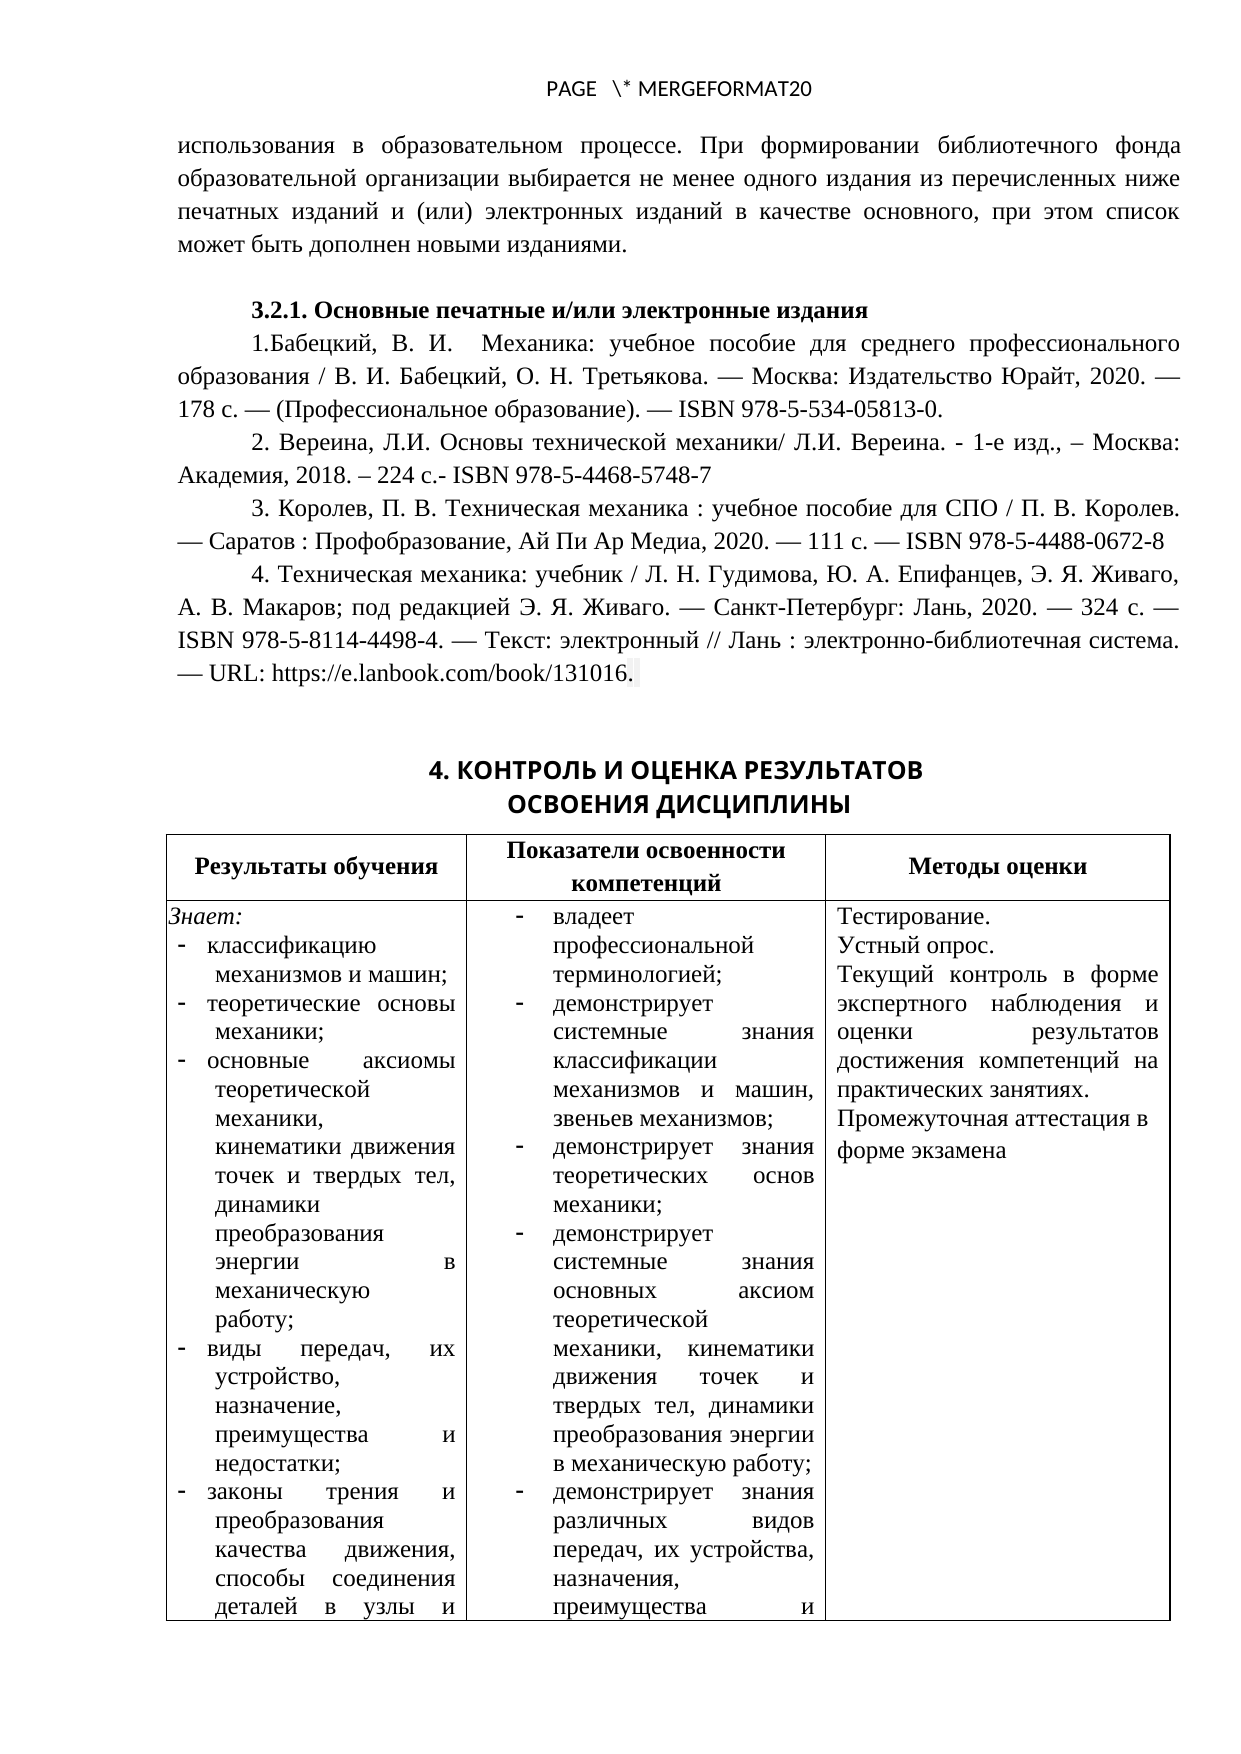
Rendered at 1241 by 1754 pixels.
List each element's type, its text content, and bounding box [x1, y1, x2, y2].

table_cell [826, 901, 1169, 1620]
table_header Показатели освоенности компетенций [467, 835, 825, 900]
table_header Результаты обучения [167, 835, 466, 900]
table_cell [467, 901, 825, 1620]
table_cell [167, 901, 466, 1620]
text 4. КОНТРОЛЬ И ОЦЕНКА РЕЗУЛЬТАТОВ ОСВОЕНИЯ ДИСЦИПЛИНЫ [177, 753, 1181, 821]
text 3. Королев, П. В. Техническая механика : учебное пособие для СПО / П. В. Королев. — Саратов : Профобразование, Ай Пи Ар Медиа, 2020. — 111 c. — ISBN 978-5-4488-0672-8 [177, 493, 1181, 555]
text 1.Бабецкий, В. И. Механика: учебное пособие для среднего профессионального образования / В. И. Бабецкий, О. Н. Третьякова. — Москва: Издательство Юрайт, 2020. — 178 с. — (Профессиональное образование). — ISBN 978-5-534-05813-0. [177, 328, 1181, 423]
table_header Методы оценки [826, 835, 1169, 900]
text 4. Техническая механика: учебник / Л. Н. Гудимова, Ю. А. Епифанцев, Э. Я. Живаго, А. В. Макаров; под редакцией Э. Я. Живаго. — Санкт-Петербург: Лань, 2020. — 324 с. — ISBN 978-5-8114-4498-4. — Текст: электронный // Лань : электронно-библиотечная система. — URL: https://e.lanbook.com/book/131016. [177, 559, 1181, 687]
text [177, 130, 1181, 258]
text 2. Вереина, Л.И. Основы технической механики/ Л.И. Вереина. - 1-е изд., – Москва: Академия, 2018. – 224 с.- ISBN 978-5-4468-5748-7 [177, 427, 1181, 489]
text 3.2.1. Основные печатные и/или электронные издания [177, 295, 1181, 324]
